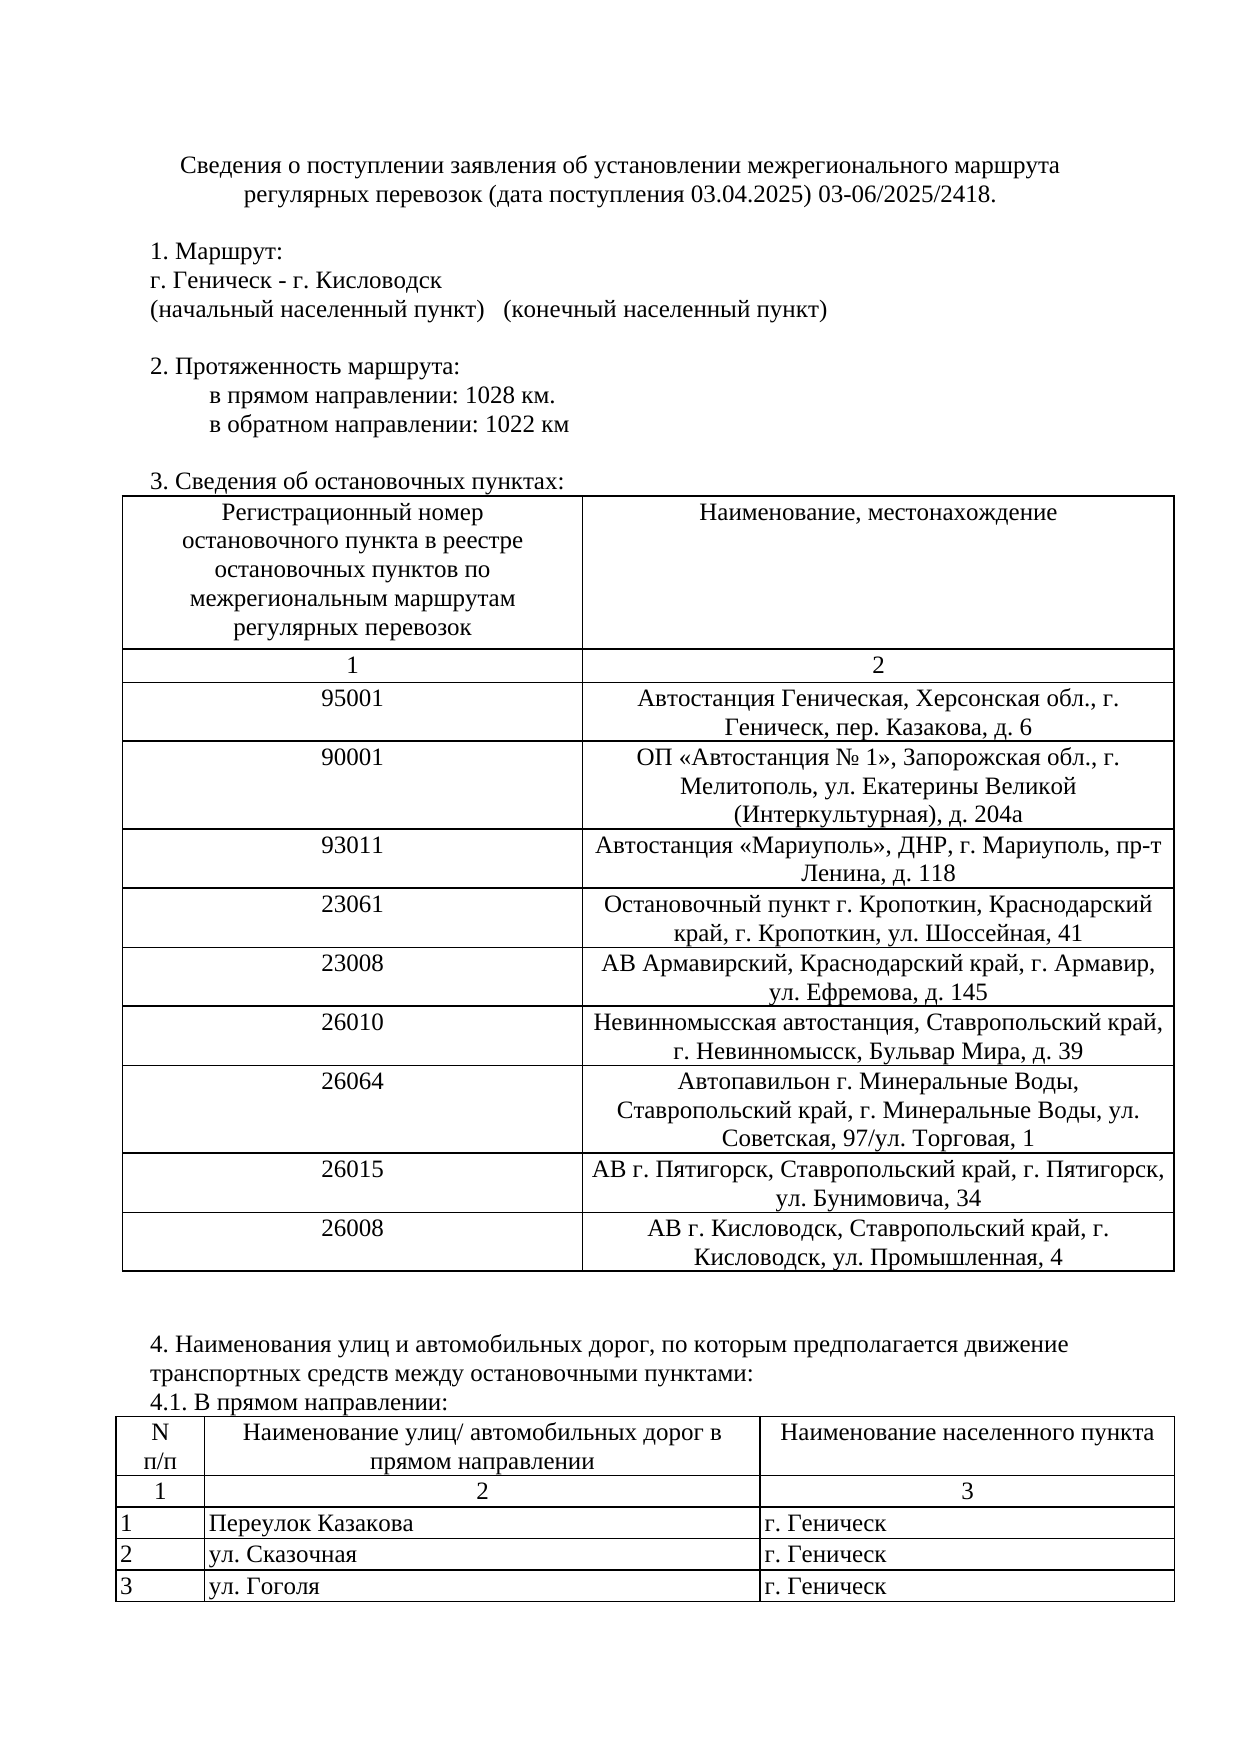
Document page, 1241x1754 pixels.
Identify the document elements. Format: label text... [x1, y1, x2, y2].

table_cell АВ г. Пятигорск, Ставропольский край, г. Пятигорск, ул. Бунимовича, 34 [583, 1154, 1173, 1211]
table_cell 90001 [123, 742, 582, 828]
table_header Регистрационный номер остановочного пункта в реестре остановочных пунктов по межрегиональным маршрутам регулярных перевозок [123, 497, 582, 648]
text 2. Протяженность маршрута: [150, 351, 1090, 380]
table_cell ОП «Автостанция № 1», Запорожская обл., г. Мелитополь, ул. Екатерины Великой (Интеркультурная), д. 204а [583, 742, 1173, 828]
table_cell г. Геническ [761, 1571, 1174, 1601]
text 1. Маршрут: [150, 236, 1090, 265]
table_cell 3 [761, 1476, 1174, 1506]
text в прямом направлении: 1028 км. [150, 380, 1090, 409]
table_cell 1 [117, 1476, 204, 1506]
table_cell 3 [117, 1571, 204, 1601]
table_cell 26064 [123, 1066, 582, 1152]
table_cell Переулок Казакова [205, 1508, 759, 1538]
table_cell Автостанция Геническая, Херсонская обл., г. Геническ, пер. Казакова, д. 6 [583, 683, 1173, 740]
text Сведения о поступлении заявления об установлении межрегионального маршрута регулярных перевозок (дата поступления 03.04.2025) 03-06/2025/2418. [150, 150, 1090, 207]
table_cell Автостанция «Мариуполь», ДНР, г. Мариуполь, пр-т Ленина, д. 118 [583, 830, 1173, 887]
table_cell 1 [123, 650, 582, 681]
table_cell г. Геническ [761, 1508, 1174, 1538]
table_cell г. Геническ [761, 1539, 1174, 1569]
table_cell Остановочный пункт г. Кропоткин, Краснодарский край, г. Кропоткин, ул. Шоссейная, 41 [583, 889, 1173, 946]
text 3. Сведения об остановочных пунктах: [150, 466, 1090, 495]
table_cell АВ г. Кисловодск, Ставропольский край, г. Кисловодск, ул. Промышленная, 4 [583, 1213, 1173, 1270]
table_cell Автопавильон г. Минеральные Воды, Ставропольский край, г. Минеральные Воды, ул. Советская, 97/ул. Торговая, 1 [583, 1066, 1173, 1152]
table_header Наименование, местонахождение [583, 497, 1173, 648]
table_cell 1 [117, 1508, 204, 1538]
text в обратном направлении: 1022 км [150, 409, 1090, 437]
table_header Наименование населенного пункта [761, 1417, 1174, 1475]
table_cell АВ Армавирский, Краснодарский край, г. Армавир, ул. Ефремова, д. 145 [583, 948, 1173, 1005]
table_cell 26008 [123, 1213, 582, 1270]
text (начальный населенный пункт) (конечный населенный пункт) [150, 294, 1090, 322]
table_cell 2 [117, 1539, 204, 1569]
text 4. Наименования улиц и автомобильных дорог, по которым предполагается движение транспортных средств между остановочными пунктами: [150, 1329, 1090, 1387]
table_cell 23008 [123, 948, 582, 1005]
table_cell 26015 [123, 1154, 582, 1211]
table_cell 26010 [123, 1007, 582, 1064]
table_cell 93011 [123, 830, 582, 887]
table_cell ул. Сказочная [205, 1539, 759, 1569]
table_cell 23061 [123, 889, 582, 946]
table_cell 2 [583, 650, 1173, 681]
text г. Геническ - г. Кисловодск [150, 265, 1090, 294]
table_header N п/п [117, 1417, 204, 1475]
text 4.1. В прямом направлении: [150, 1387, 1090, 1416]
table_header Наименование улиц/ автомобильных дорог в прямом направлении [205, 1417, 759, 1475]
table_cell ул. Гоголя [205, 1571, 759, 1601]
table_cell 95001 [123, 683, 582, 740]
table_cell 2 [205, 1476, 759, 1506]
table_cell Невинномысская автостанция, Ставропольский край, г. Невинномысск, Бульвар Мира, д. 39 [583, 1007, 1173, 1064]
